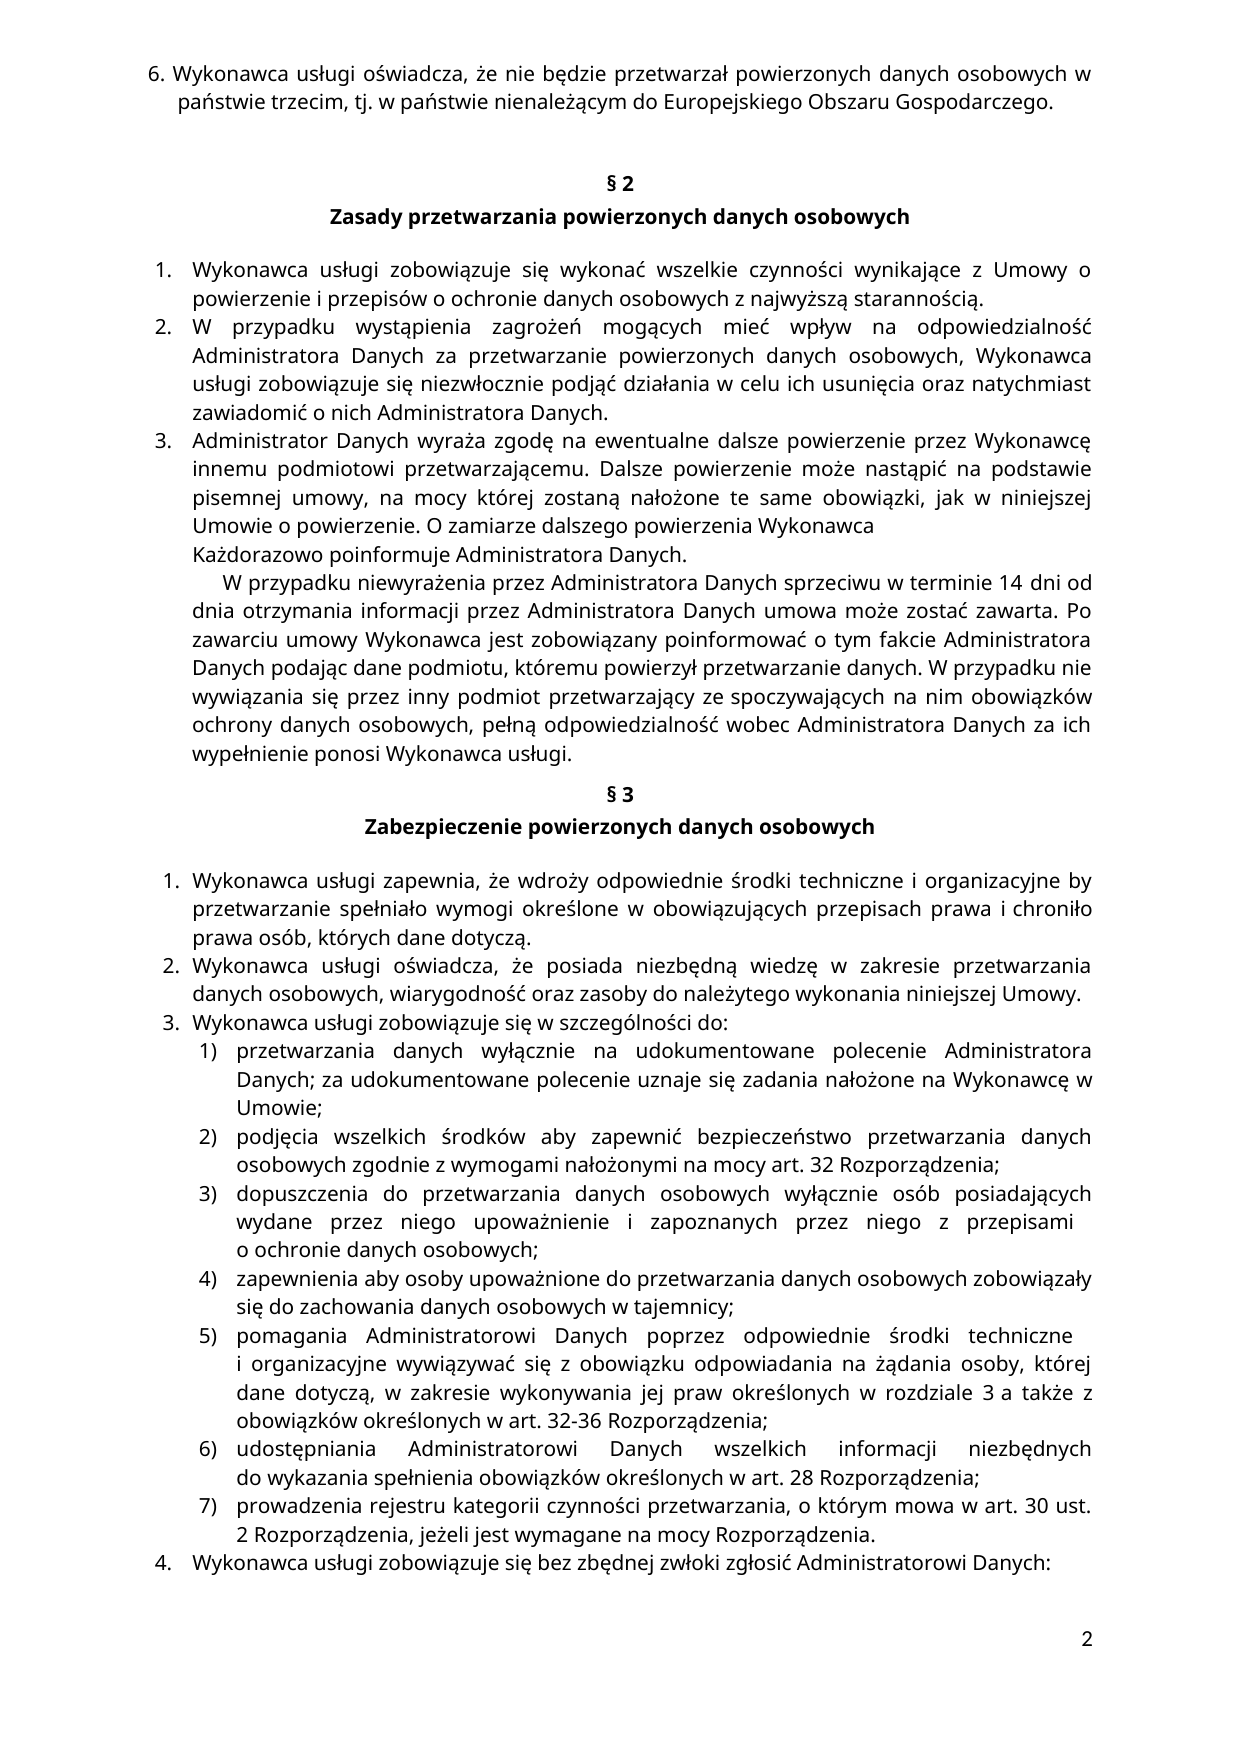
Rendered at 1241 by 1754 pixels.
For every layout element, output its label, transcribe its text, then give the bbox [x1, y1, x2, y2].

list W przypadku niewyrażenia przez Administratora Danych sprzeciwu w terminie 14 dni od dnia otrzymania informacji przez Administratora Danych umowa może zostać zawarta. Po zawarciu umowy Wykonawca jest zobowiązany poinformować o tym fakcie Administratora Danych podając dane podmiotu, któremu powierzył przetwarzanie danych. W przypadku nie wywiązania się przez inny podmiot przetwarzający ze spoczywających na nim obowiązków ochrony danych osobowych, pełną odpowiedzialność wobec Administratora Danych za ich wypełnienie ponosi Wykonawca usługi. [192, 568, 1093, 767]
text § 3 [148, 780, 1093, 808]
text 6. Wykonawca usługi oświadcza, że nie będzie przetwarzał powierzonych danych osobowych w państwie trzecim, tj. w państwie nienależącym do Europejskiego Obszaru Gospodarczego. [148, 59, 1093, 116]
list pomagania Administratorowi Danych poprzez odpowiednie środki techniczne i organizacyjne wywiązywać się z obowiązku odpowiadania na żądania osoby, której dane dotyczą, w zakresie wykonywania jej praw określonych w rozdziale 3 a także z obowiązków określonych w art. 32-36 Rozporządzenia; [199, 1321, 1093, 1434]
list Wykonawca usługi oświadcza, że posiada niezbędną wiedzę w zakresie przetwarzania danych osobowych, wiarygodność oraz zasoby do należytego wykonania niniejszej Umowy. [162, 951, 1093, 1008]
list Wykonawca usługi zapewnia, że wdroży odpowiednie środki techniczne i organizacyjne by przetwarzanie spełniało wymogi określone w obowiązujących przepisach prawa i chroniło prawa osób, których dane dotyczą. [162, 866, 1093, 951]
list Wykonawca usługi zobowiązuje się wykonać wszelkie czynności wynikające z Umowy o powierzenie i przepisów o ochronie danych osobowych z najwyższą starannością. [154, 255, 1093, 312]
list zapewnienia aby osoby upoważnione do przetwarzania danych osobowych zobowiązały się do zachowania danych osobowych w tajemnicy; [199, 1264, 1093, 1321]
list dopuszczenia do przetwarzania danych osobowych wyłącznie osób posiadających wydane przez niego upoważnienie i zapoznanych przez niego z przepisami o ochronie danych osobowych; [199, 1179, 1093, 1264]
list podjęcia wszelkich środków aby zapewnić bezpieczeństwo przetwarzania danych osobowych zgodnie z wymogami nałożonymi na mocy art. 32 Rozporządzenia; [199, 1122, 1093, 1179]
list W przypadku wystąpienia zagrożeń mogących mieć wpływ na odpowiedzialność Administratora Danych za przetwarzanie powierzonych danych osobowych, Wykonawca usługi zobowiązuje się niezwłocznie podjąć działania w celu ich usunięcia oraz natychmiast zawiadomić o nich Administratora Danych. [154, 312, 1093, 426]
list prowadzenia rejestru kategorii czynności przetwarzania, o którym mowa w art. 30 ust. 2 Rozporządzenia, jeżeli jest wymagane na mocy Rozporządzenia. [199, 1491, 1093, 1548]
list udostępniania Administratorowi Danych wszelkich informacji niezbędnych do wykazania spełnienia obowiązków określonych w art. 28 Rozporządzenia; [199, 1434, 1093, 1491]
text Zasady przetwarzania powierzonych danych osobowych [148, 202, 1093, 230]
text § 2 [148, 169, 1093, 198]
text Zabezpieczenie powierzonych danych osobowych [148, 812, 1093, 841]
list Administrator Danych wyraża zgodę na ewentualne dalsze powierzenie przez Wykonawcę innemu podmiotowi przetwarzającemu. Dalsze powierzenie może nastąpić na podstawie pisemnej umowy, na mocy której zostaną nałożone te same obowiązki, jak w niniejszej Umowie o powierzenie. O zamiarze dalszego powierzenia Wykonawca [154, 426, 1093, 540]
list Wykonawca usługi zobowiązuje się w szczególności do: [162, 1008, 1093, 1036]
list przetwarzania danych wyłącznie na udokumentowane polecenie Administratora Danych; za udokumentowane polecenie uznaje się zadania nałożone na Wykonawcę w Umowie; [199, 1036, 1093, 1122]
list Każdorazowo poinformuje Administratora Danych. [192, 540, 1093, 568]
list Wykonawca usługi zobowiązuje się bez zbędnej zwłoki zgłosić Administratorowi Danych: [154, 1548, 1093, 1577]
